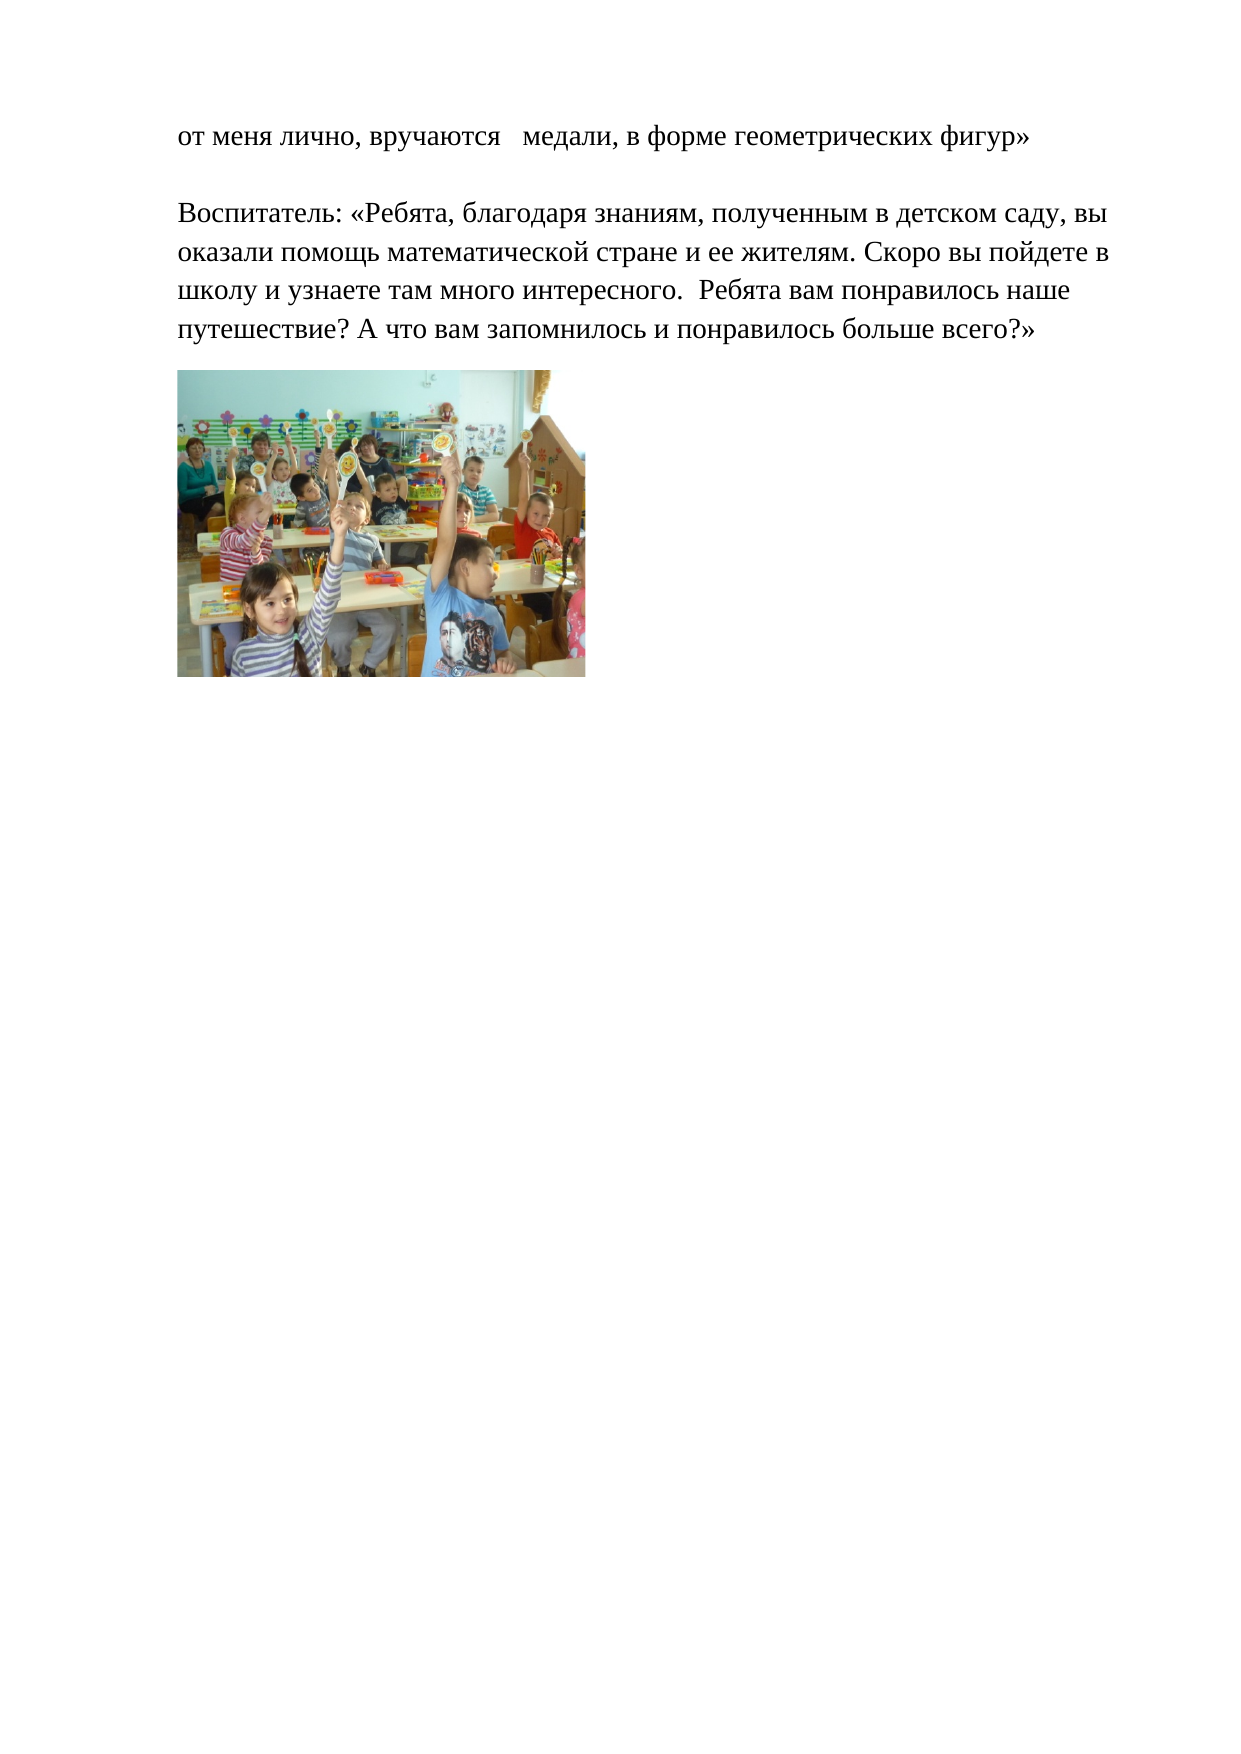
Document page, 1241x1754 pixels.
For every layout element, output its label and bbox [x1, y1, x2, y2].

picture [177, 370, 586, 677]
text [177, 118, 1152, 344]
